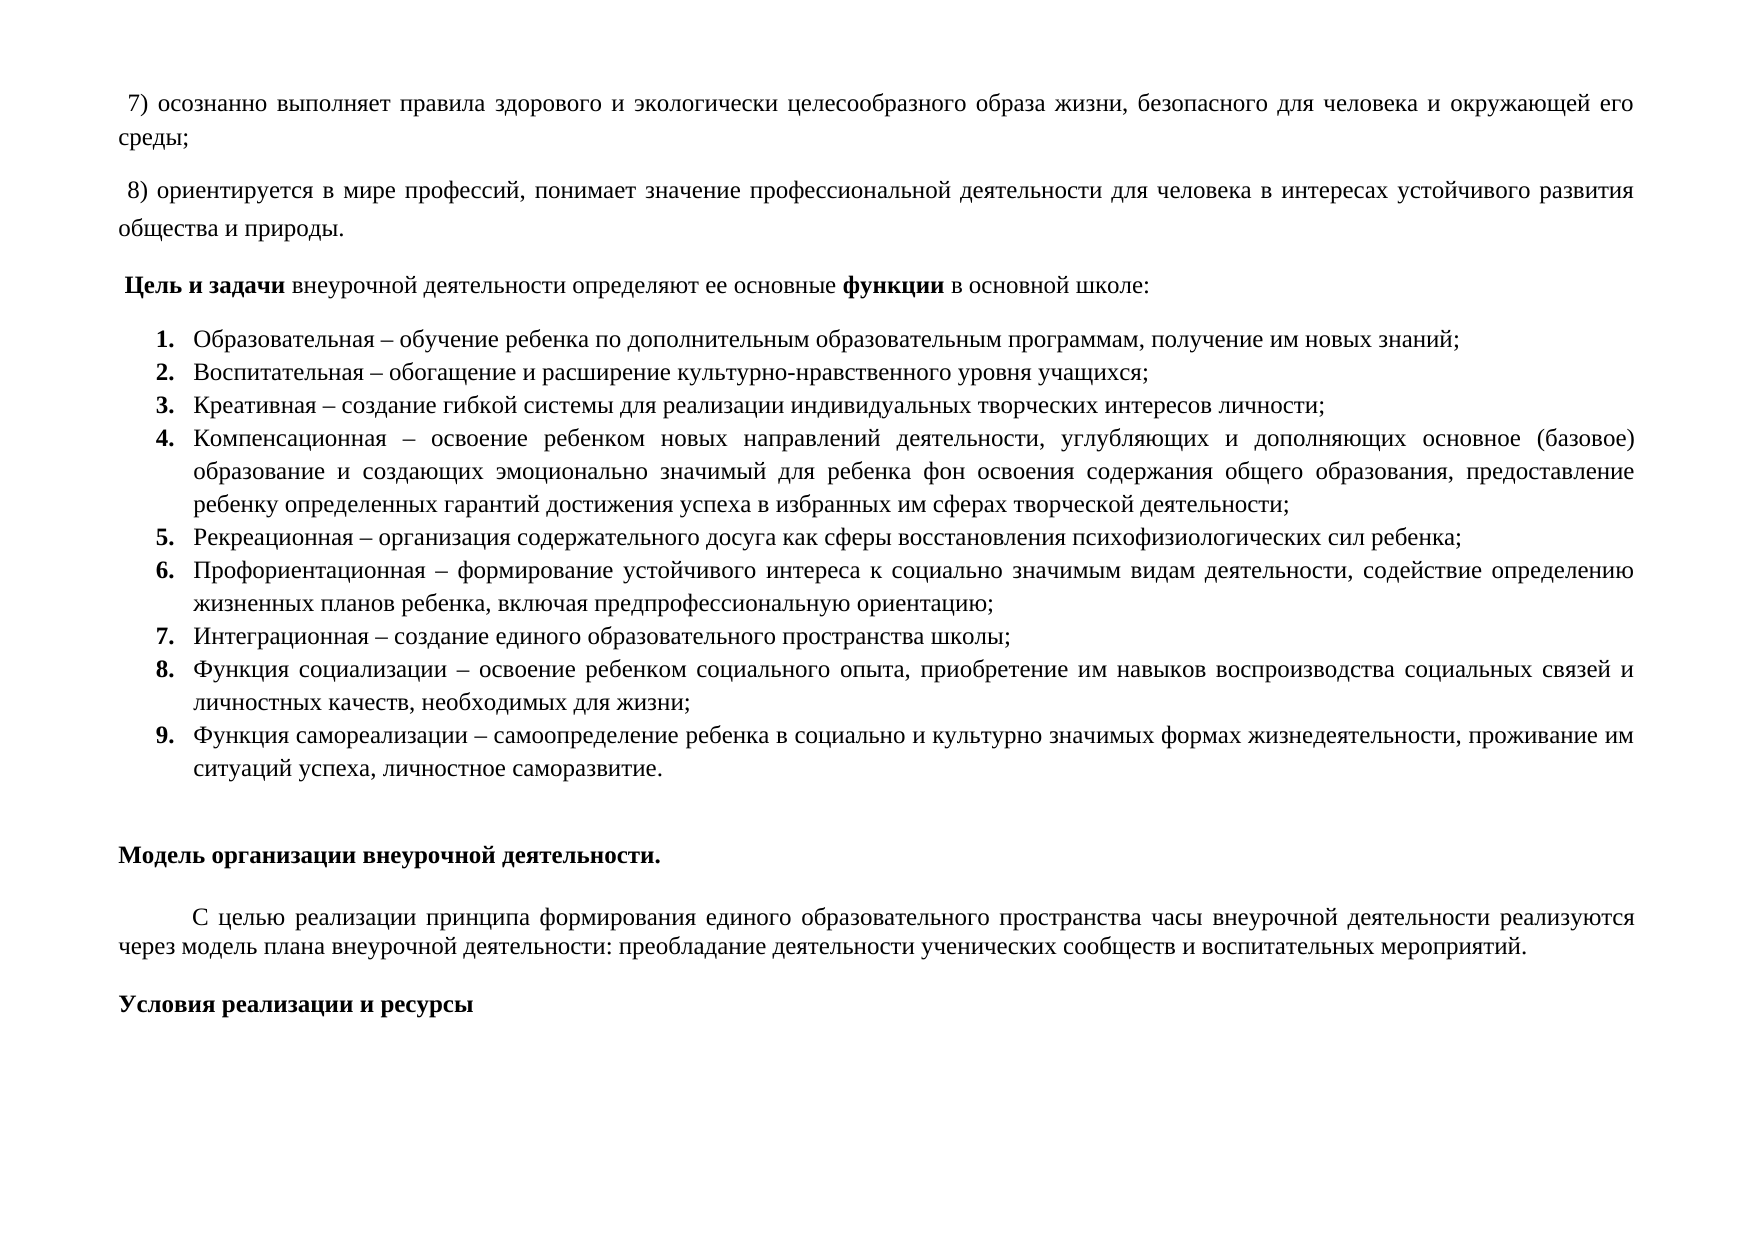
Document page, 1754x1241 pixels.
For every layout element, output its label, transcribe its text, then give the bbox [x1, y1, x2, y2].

text Условия реализации и ресурсы [118, 989, 1636, 1018]
list Образовательная – обучение ребенка по дополнительным образовательным программам, получение им новых знаний; [156, 324, 1636, 353]
text Модель организации внеурочной деятельности. [118, 840, 1636, 869]
text Цель и задачи внеурочной деятельности определяют ее основные функции в основной школе: [118, 270, 1636, 299]
list Воспитательная – обогащение и расширение культурно-нравственного уровня учащихся; [156, 357, 1636, 386]
text 8) ориентируется в мире профессий, понимает значение профессиональной деятельности для человека в интересах устойчивого развития общества и природы. [118, 175, 1636, 244]
list Креативная – создание гибкой системы для реализации индивидуальных творческих интересов личности; [156, 390, 1636, 419]
list Профориентационная – формирование устойчивого интереса к социально значимым видам деятельности, содействие определению жизненных планов ребенка, включая предпрофессиональную ориентацию; [156, 555, 1636, 617]
list Рекреационная – организация содержательного досуга как сферы восстановления психофизиологических сил ребенка; [156, 522, 1636, 551]
list Интеграционная – создание единого образовательного пространства школы; [156, 621, 1636, 650]
list Функция социализации – освоение ребенком социального опыта, приобретение им навыков воспроизводства социальных связей и личностных качеств, необходимых для жизни; [156, 654, 1636, 716]
text С целью реализации принципа формирования единого образовательного пространства часы внеурочной деятельности реализуются через модель плана внеурочной деятельности: преобладание деятельности ученических сообществ и воспитательных мероприятий. [118, 902, 1636, 960]
list Компенсационная – освоение ребенком новых направлений деятельности, углубляющих и дополняющих основное (базовое) образование и создающих эмоционально значимый для ребенка фон освоения содержания общего образования, предоставление ребенку определенных гарантий достижения успеха в избранных им сферах творческой деятельности; [156, 423, 1636, 518]
list Функция самореализации – самоопределение ребенка в социально и культурно значимых формах жизнедеятельности, проживание им ситуаций успеха, личностное саморазвитие. [156, 720, 1636, 782]
text 7) осознанно выполняет правила здорового и экологически целесообразного образа жизни, безопасного для человека и окружающей его среды; [118, 88, 1636, 150]
